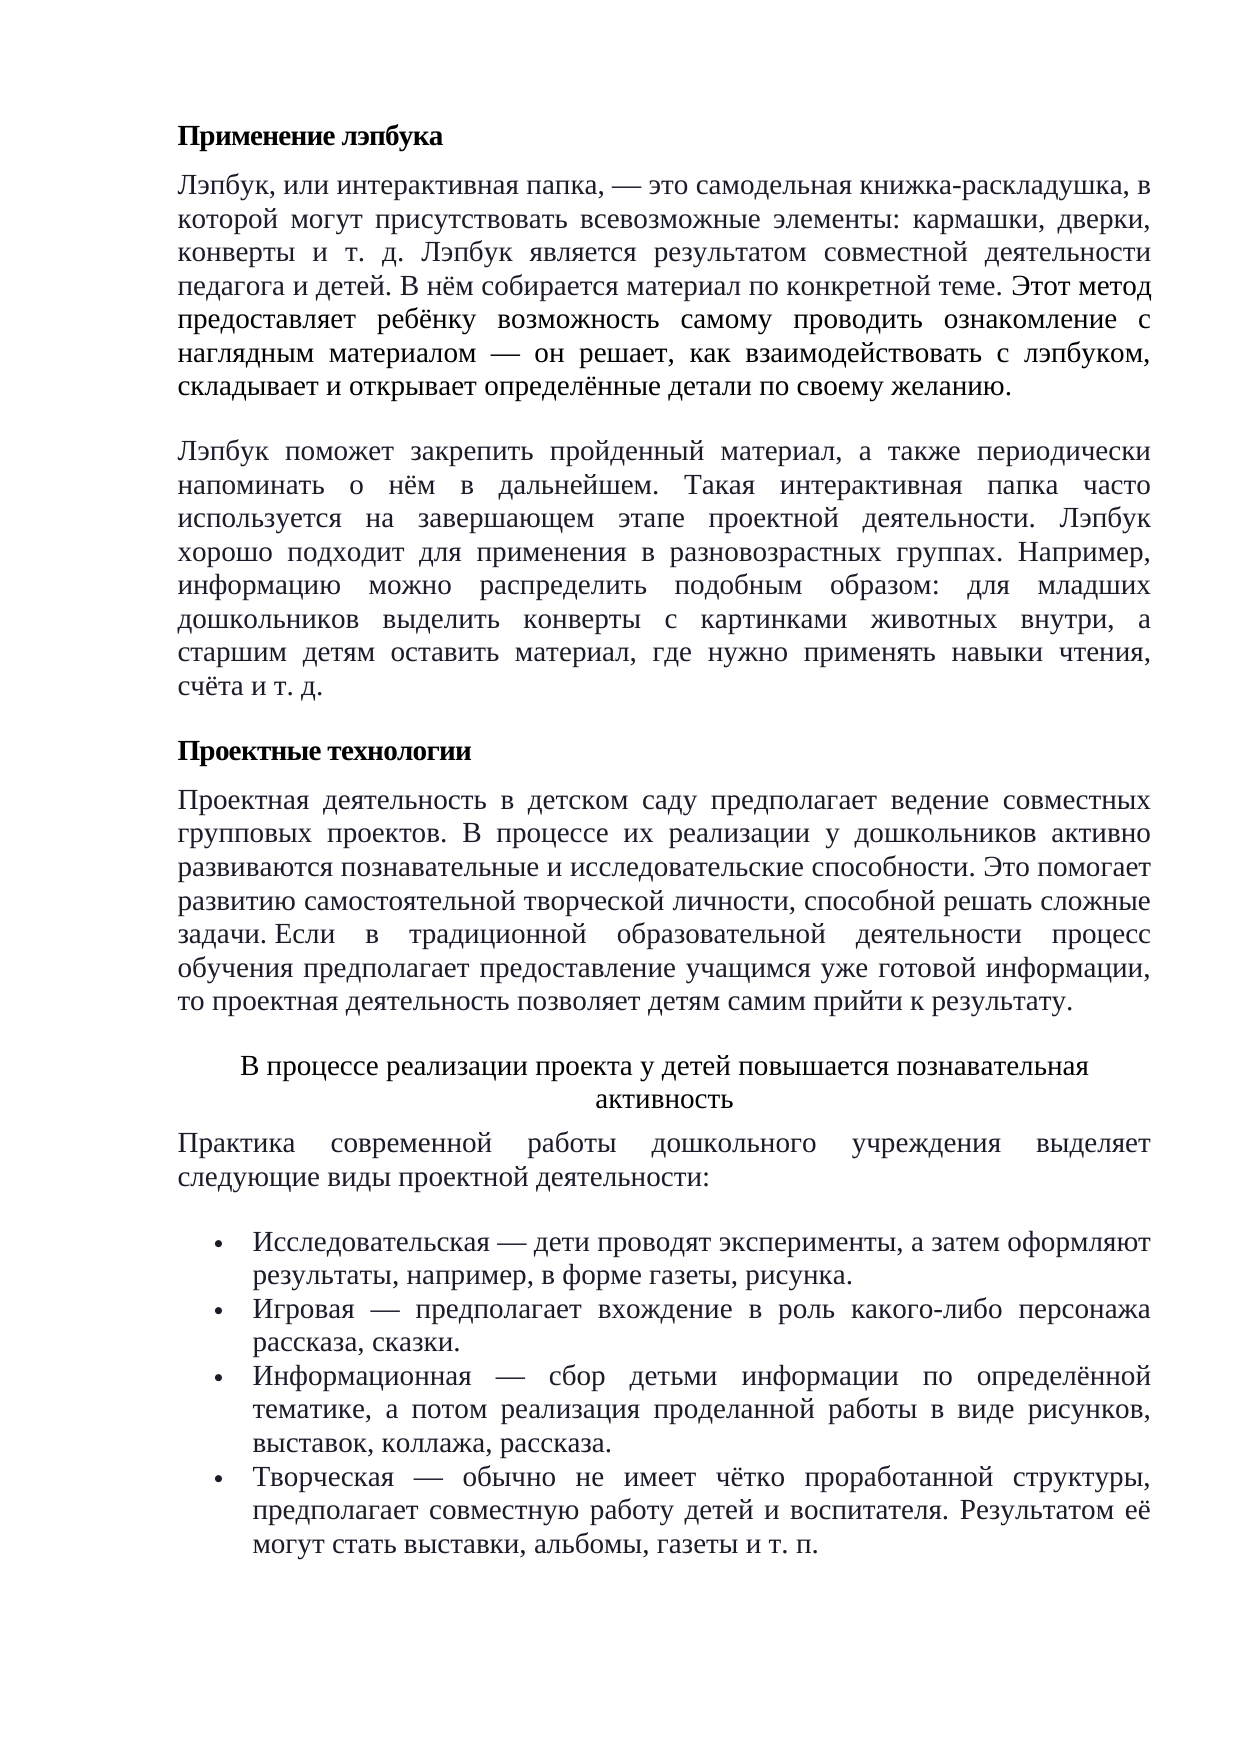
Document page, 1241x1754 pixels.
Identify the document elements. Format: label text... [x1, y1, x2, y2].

text Применение лэпбука [177, 118, 1152, 152]
list Исследовательская — дети проводят эксперименты, а затем оформляют результаты, например, в форме газеты, рисунка. [215, 1224, 1152, 1291]
text В процессе реализации проекта у детей повышается познавательная активность [177, 1048, 1152, 1115]
text Лэпбук поможет закрепить пройденный материал, а также периодически напоминать о нём в дальнейшем. Такая интерактивная папка часто используется на завершающем этапе проектной деятельности. Лэпбук хорошо подходит для применения в разновозрастных группах. Например, информацию можно распределить подобным образом: для младших дошкольников выделить конверты с картинками животных внутри, а старшим детям оставить материал, где нужно применять навыки чтения, счёта и т. д. [177, 433, 1152, 702]
text Проектная деятельность в детском саду предполагает ведение совместных групповых проектов. В процессе их реализации у дошкольников активно развиваются познавательные и исследовательские способности. Это помогает развитию самостоятельной творческой личности, способной решать сложные задачи. Если в традиционной образовательной деятельности процесс обучения предполагает предоставление учащимся уже готовой информации, то проектная деятельность позволяет детям самим прийти к результату. [177, 782, 1152, 1017]
text Практика современной работы дошкольного учреждения выделяет следующие виды проектной деятельности: [177, 1126, 1152, 1193]
list Игровая — предполагает вхождение в роль какого-либо персонажа рассказа, сказки. [215, 1291, 1152, 1358]
text Лэпбук, или интерактивная папка, — это самодельная книжка-раскладушка, в которой могут присутствовать всевозможные элементы: кармашки, дверки, конверты и т. д. Лэпбук является результатом совместной деятельности педагога и детей. В нём собирается материал по конкретной теме. Этот метод предоставляет ребёнку возможность самому проводить ознакомление с наглядным материалом — он решает, как взаимодействовать с лэпбуком, складывает и открывает определённые детали по своему желанию. [177, 167, 1152, 402]
list Творческая — обычно не имеет чётко проработанной структуры, предполагает совместную работу детей и воспитателя. Результатом её могут стать выставки, альбомы, газеты и т. п. [215, 1459, 1152, 1559]
text Проектные технологии [177, 733, 1152, 766]
list Информационная — сбор детьми информации по определённой тематике, а потом реализация проделанной работы в виде рисунков, выставок, коллажа, рассказа. [215, 1358, 1152, 1459]
